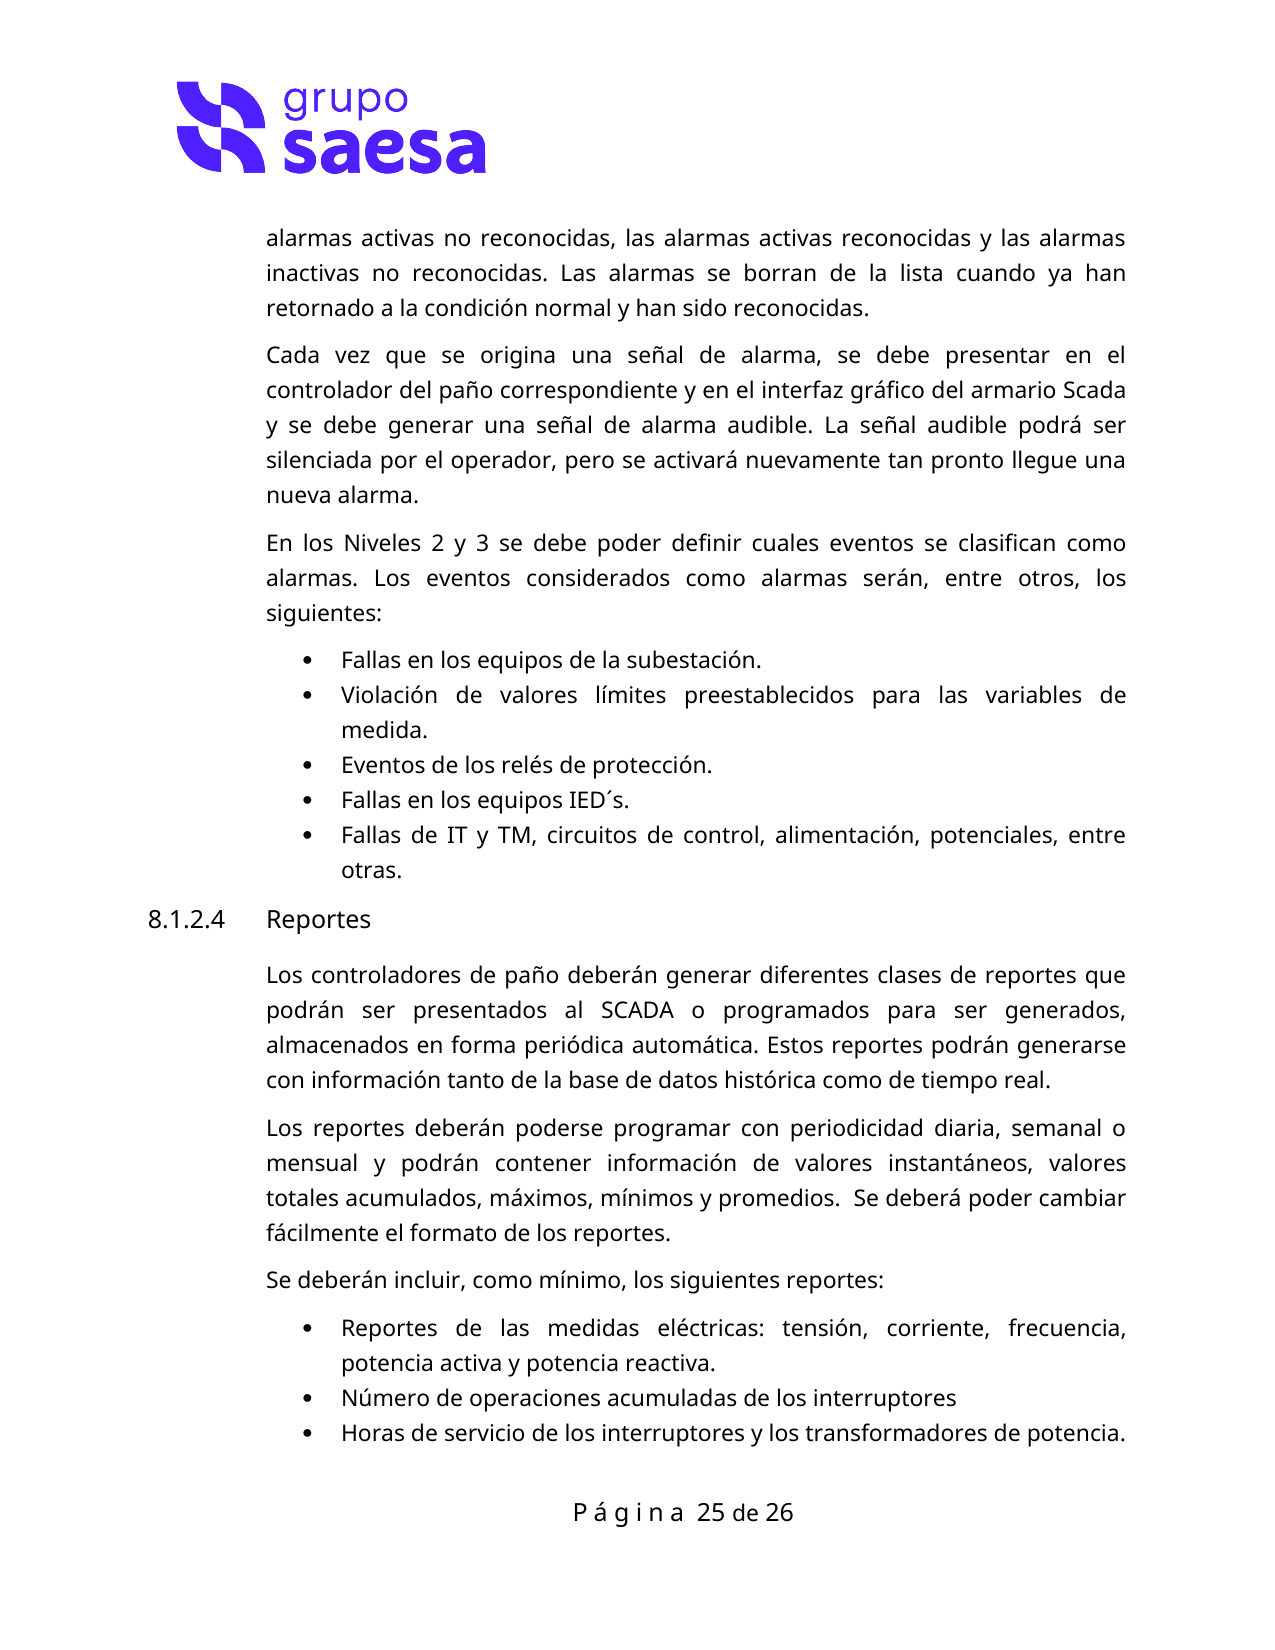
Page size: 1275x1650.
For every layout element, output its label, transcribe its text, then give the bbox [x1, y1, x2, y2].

list Fallas de IT y TM, circuitos de control, alimentación, potenciales, entre otras. [303, 819, 1127, 885]
text Se deberán incluir, como mínimo, los siguientes reportes: [266, 1264, 1127, 1295]
list Violación de valores límites preestablecidos para las variables de medida. [303, 679, 1127, 745]
text Los reportes deberán poderse programar con periodicidad diaria, semanal o mensual y podrán contener información de valores instantáneos, valores totales acumulados, máximos, mínimos y promedios. Se deberá poder cambiar fácilmente el formato de los reportes. [266, 1111, 1127, 1248]
text En los Niveles 2 y 3 se debe poder definir cuales eventos se clasifican como alarmas. Los eventos considerados como alarmas serán, entre otros, los siguientes: [266, 526, 1127, 628]
list Número de operaciones acumuladas de los interruptores [303, 1381, 1127, 1413]
list Reportes de las medidas eléctricas: tensión, corriente, frecuencia, potencia activa y potencia reactiva. [303, 1311, 1127, 1378]
text Los controladores de paño deberán generar diferentes clases de reportes que podrán ser presentados al SCADA o programados para ser generados, almacenados en forma periódica automática. Estos reportes podrán generarse con información tanto de la base de datos histórica como de tiempo real. [266, 959, 1127, 1095]
list Fallas en los equipos IED´s. [303, 784, 1127, 815]
subtitle Reportes [148, 901, 1127, 936]
list Fallas en los equipos de la subestación. [303, 644, 1127, 675]
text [266, 221, 1127, 323]
list Eventos de los relés de protección. [303, 749, 1127, 780]
text Cada vez que se origina una señal de alarma, se debe presentar en el controlador del paño correspondiente y en el interfaz gráfico del armario Scada y se debe generar una señal de alarma audible. La señal audible podrá ser silenciada por el operador, pero se activará nuevamente tan pronto llegue una nueva alarma. [266, 339, 1127, 510]
list Horas de servicio de los interruptores y los transformadores de potencia. [303, 1416, 1127, 1448]
